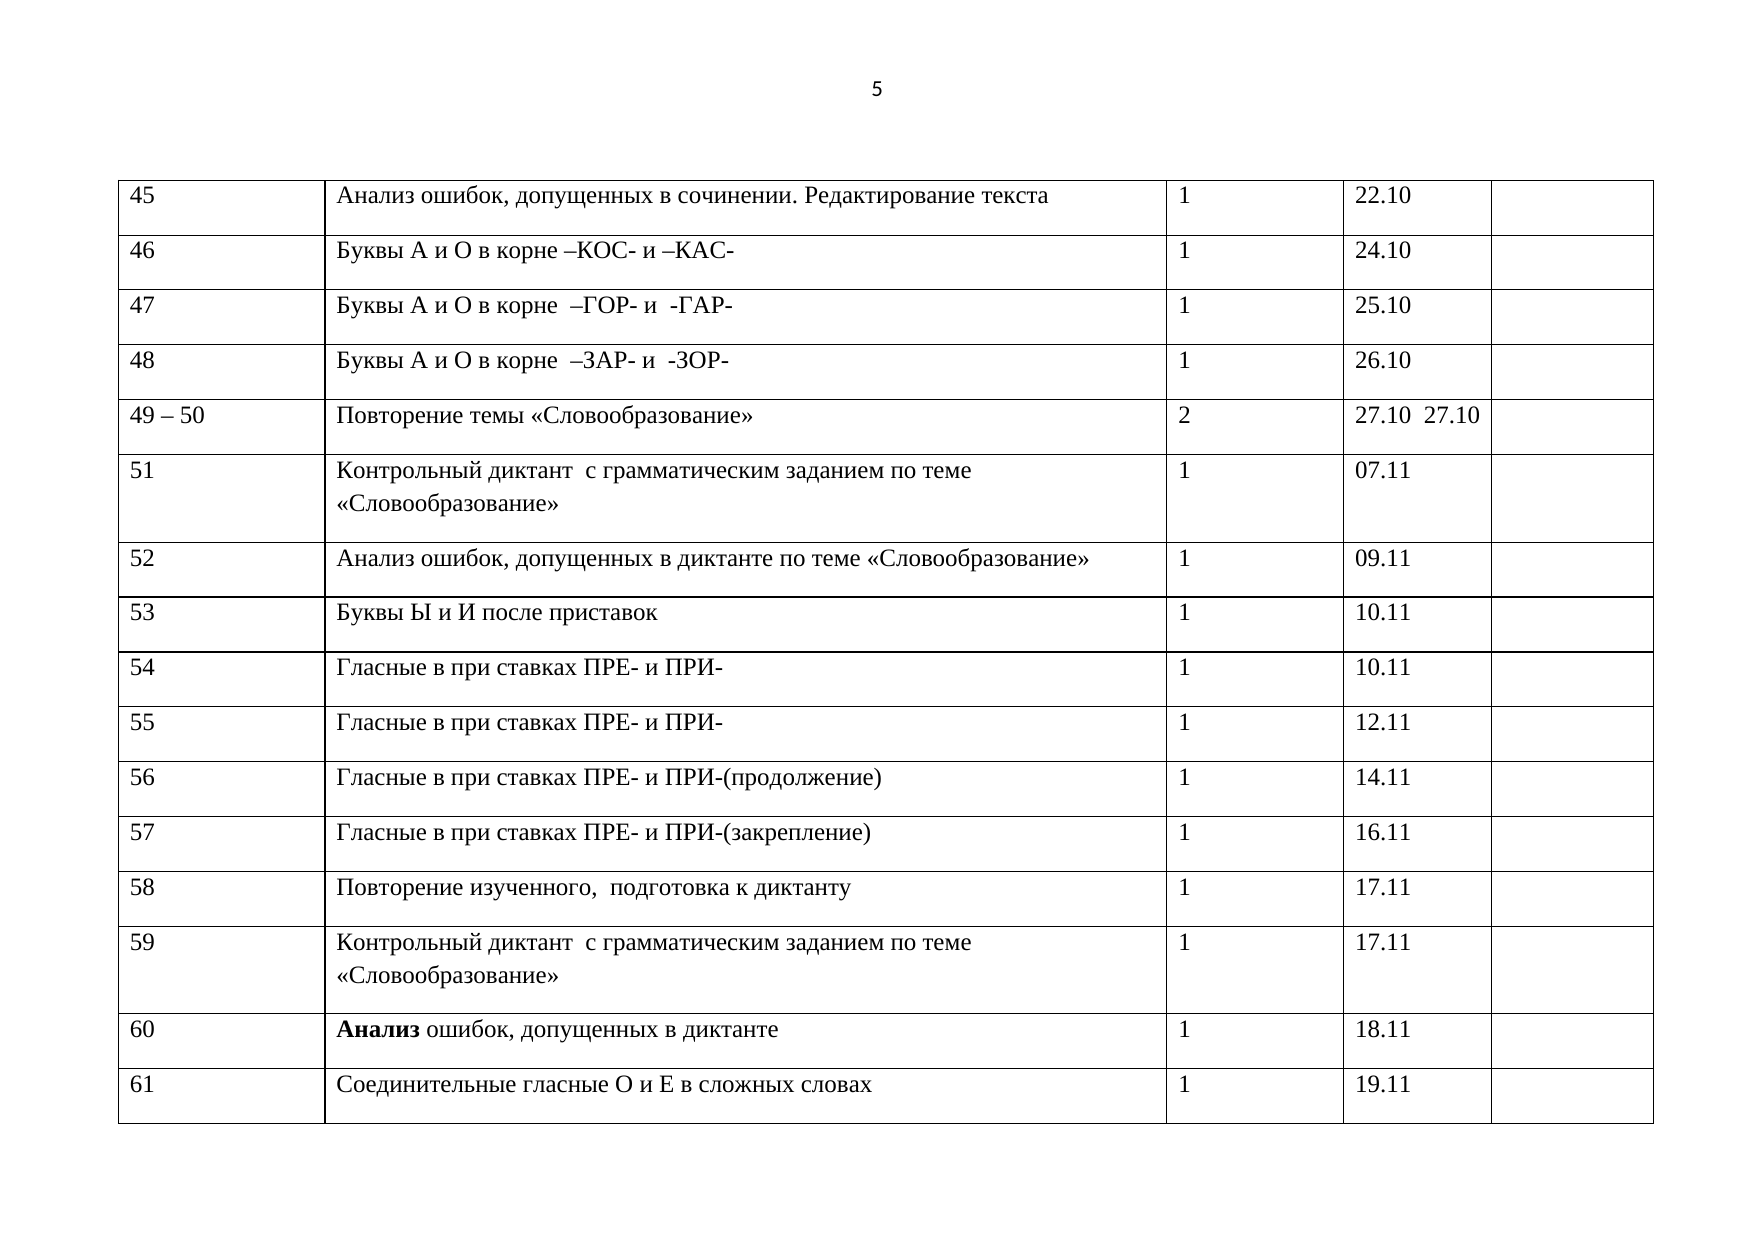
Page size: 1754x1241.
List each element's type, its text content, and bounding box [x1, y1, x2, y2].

table_cell Гласные в при ставках ПРЕ- и ПРИ- [326, 653, 1166, 706]
table_cell 14.11 [1344, 762, 1491, 816]
table_cell 18.11 [1344, 1014, 1491, 1068]
table_cell 1 [1167, 345, 1343, 399]
table_cell Контрольный диктант с грамматическим заданием по теме «Словообразование» [326, 927, 1166, 1013]
table_cell 1 [1167, 543, 1343, 596]
table_cell 1 [1167, 762, 1343, 816]
table_cell 51 [119, 455, 324, 542]
table_cell 52 [119, 543, 324, 596]
table_cell Анализ ошибок, допущенных в диктанте [326, 1014, 1166, 1068]
table_cell 54 [119, 653, 324, 706]
table_cell 1 [1167, 1014, 1343, 1068]
table_cell Гласные в при ставках ПРЕ- и ПРИ-(закрепление) [326, 817, 1166, 871]
table_cell 55 [119, 707, 324, 761]
table_cell 17.11 [1344, 927, 1491, 1013]
table_cell [1492, 598, 1653, 651]
table_cell 09.11 [1344, 543, 1491, 596]
table_cell 22.10 [1344, 181, 1491, 234]
table_cell [1492, 707, 1653, 761]
table_cell 24.10 [1344, 236, 1491, 289]
table_cell 1 [1167, 653, 1343, 706]
table_cell Гласные в при ставках ПРЕ- и ПРИ- [326, 707, 1166, 761]
table_cell 1 [1167, 1069, 1343, 1123]
table_cell 10.11 [1344, 598, 1491, 651]
table_cell 25.10 [1344, 290, 1491, 344]
table_cell Буквы А и О в корне –КОС- и –КАС- [326, 236, 1166, 289]
table_cell 1 [1167, 817, 1343, 871]
table_cell [1492, 1069, 1653, 1123]
table_cell 46 [119, 236, 324, 289]
table_cell Гласные в при ставках ПРЕ- и ПРИ-(продолжение) [326, 762, 1166, 816]
table_cell [1492, 236, 1653, 289]
table_cell 58 [119, 872, 324, 926]
table_cell [1492, 927, 1653, 1013]
table_cell 19.11 [1344, 1069, 1491, 1123]
table_cell [1492, 762, 1653, 816]
table_cell 53 [119, 598, 324, 651]
table_cell [1492, 455, 1653, 542]
table_cell Повторение изученного, подготовка к диктанту [326, 872, 1166, 926]
table_cell [1492, 872, 1653, 926]
table_cell 1 [1167, 290, 1343, 344]
table_cell [1492, 290, 1653, 344]
table_cell [1492, 345, 1653, 399]
table_cell 1 [1167, 181, 1343, 234]
table_cell 61 [119, 1069, 324, 1123]
table_cell [1492, 181, 1653, 234]
table_cell 1 [1167, 236, 1343, 289]
table_cell Контрольный диктант с грамматическим заданием по теме «Словообразование» [326, 455, 1166, 542]
table_cell 17.11 [1344, 872, 1491, 926]
table_cell Буквы А и О в корне –ЗАР- и -ЗОР- [326, 345, 1166, 399]
table_cell [1492, 653, 1653, 706]
table_cell [1492, 817, 1653, 871]
table_cell 48 [119, 345, 324, 399]
table_cell Буквы Ы и И после приставок [326, 598, 1166, 651]
table_cell Соединительные гласные О и Е в сложных словах [326, 1069, 1166, 1123]
table_cell 56 [119, 762, 324, 816]
table_cell [1492, 543, 1653, 596]
table_cell 1 [1167, 872, 1343, 926]
table_cell 45 [119, 181, 324, 234]
table_cell 1 [1167, 598, 1343, 651]
table_cell 59 [119, 927, 324, 1013]
table_cell 49 – 50 [119, 400, 324, 454]
table_cell 1 [1167, 707, 1343, 761]
table_cell Буквы А и О в корне –ГОР- и -ГАР- [326, 290, 1166, 344]
table_cell 60 [119, 1014, 324, 1068]
table_cell Анализ ошибок, допущенных в сочинении. Редактирование текста [326, 181, 1166, 234]
table_cell [1492, 400, 1653, 454]
table_cell 16.11 [1344, 817, 1491, 871]
table_cell 2 [1167, 400, 1343, 454]
table_cell 07.11 [1344, 455, 1491, 542]
table_cell 57 [119, 817, 324, 871]
table_cell [1492, 1014, 1653, 1068]
table_cell Повторение темы «Словообразование» [326, 400, 1166, 454]
table_cell 1 [1167, 927, 1343, 1013]
table_cell 10.11 [1344, 653, 1491, 706]
table_cell 12.11 [1344, 707, 1491, 761]
table_cell 27.10 27.10 [1344, 400, 1491, 454]
table_cell 47 [119, 290, 324, 344]
table_cell Анализ ошибок, допущенных в диктанте по теме «Словообразование» [326, 543, 1166, 596]
table_cell 26.10 [1344, 345, 1491, 399]
table_cell 1 [1167, 455, 1343, 542]
